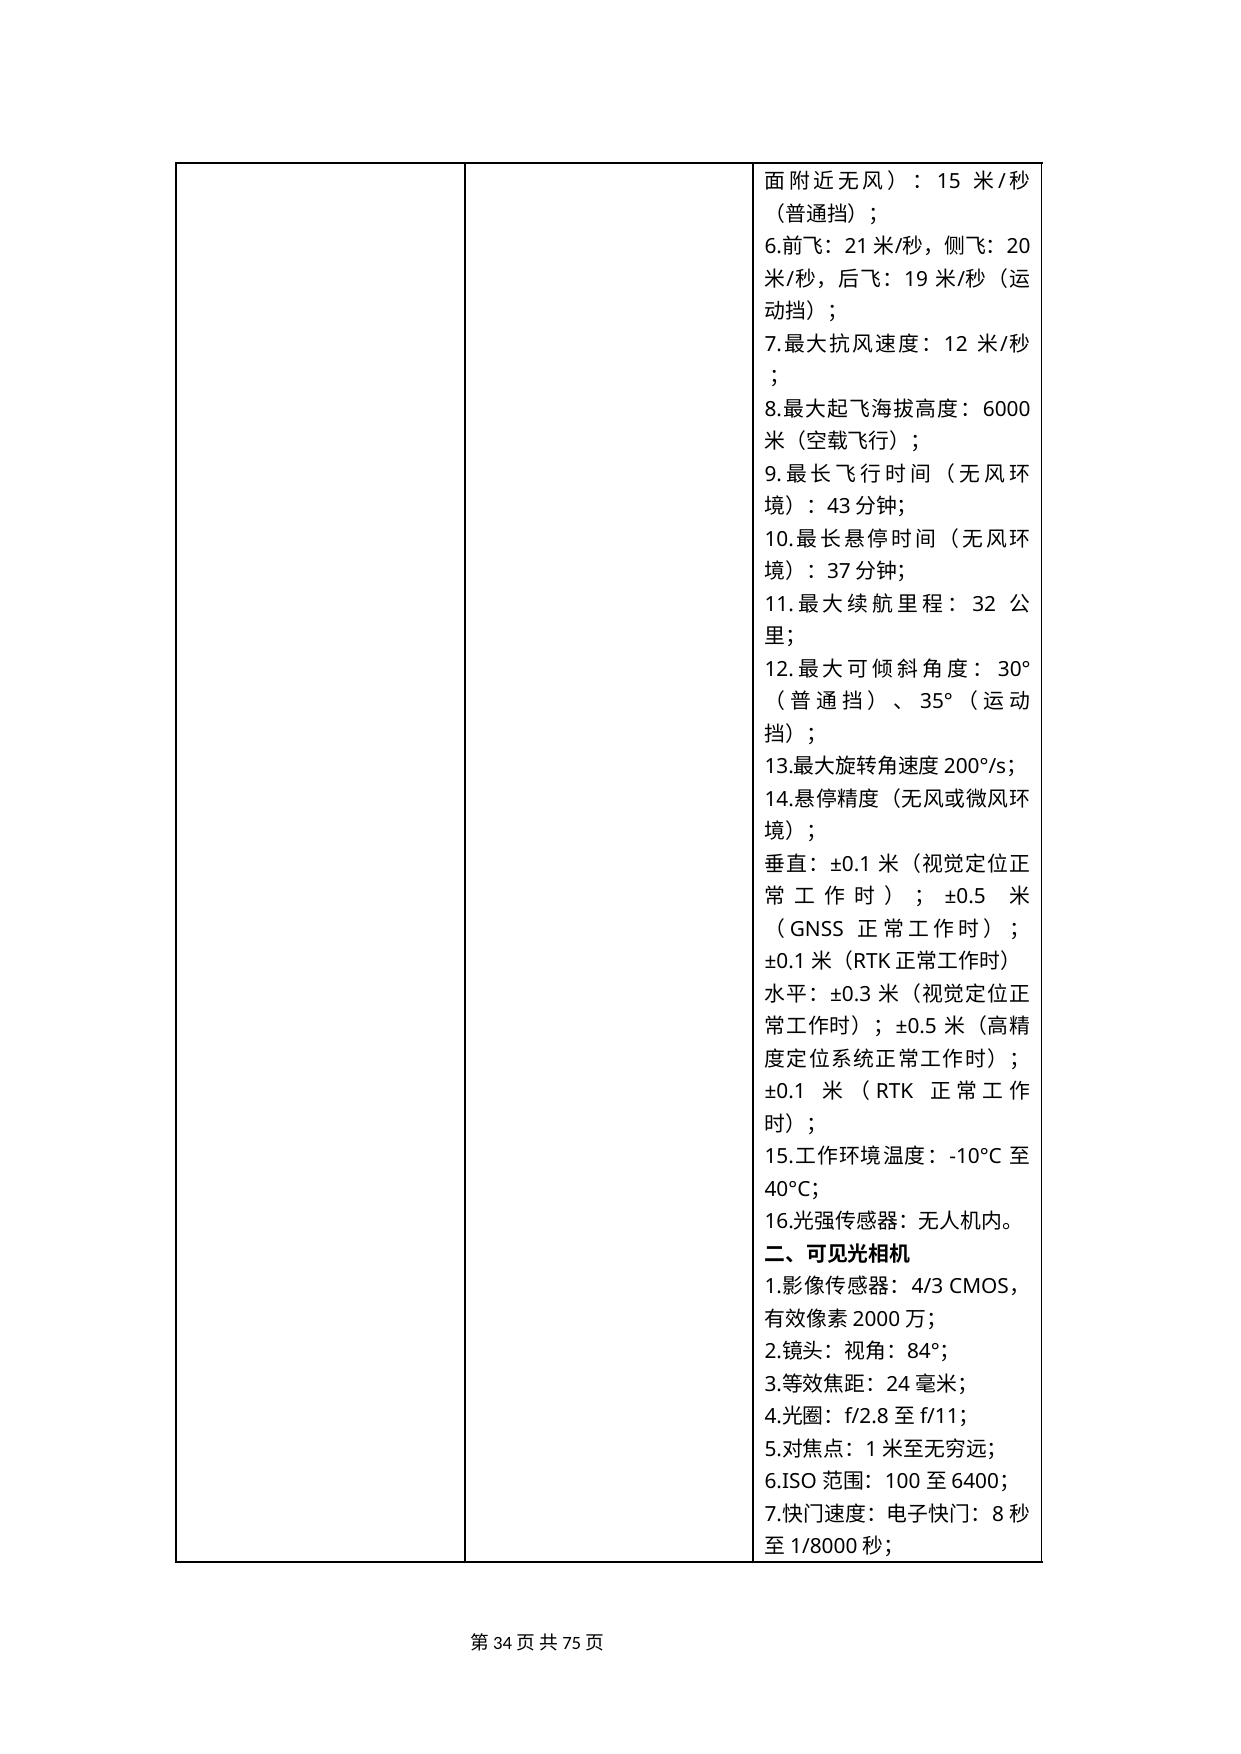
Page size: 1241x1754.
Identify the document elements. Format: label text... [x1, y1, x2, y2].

table_cell [466, 164, 752, 1561]
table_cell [754, 164, 1041, 1561]
table_cell 1 [177, 164, 464, 1561]
